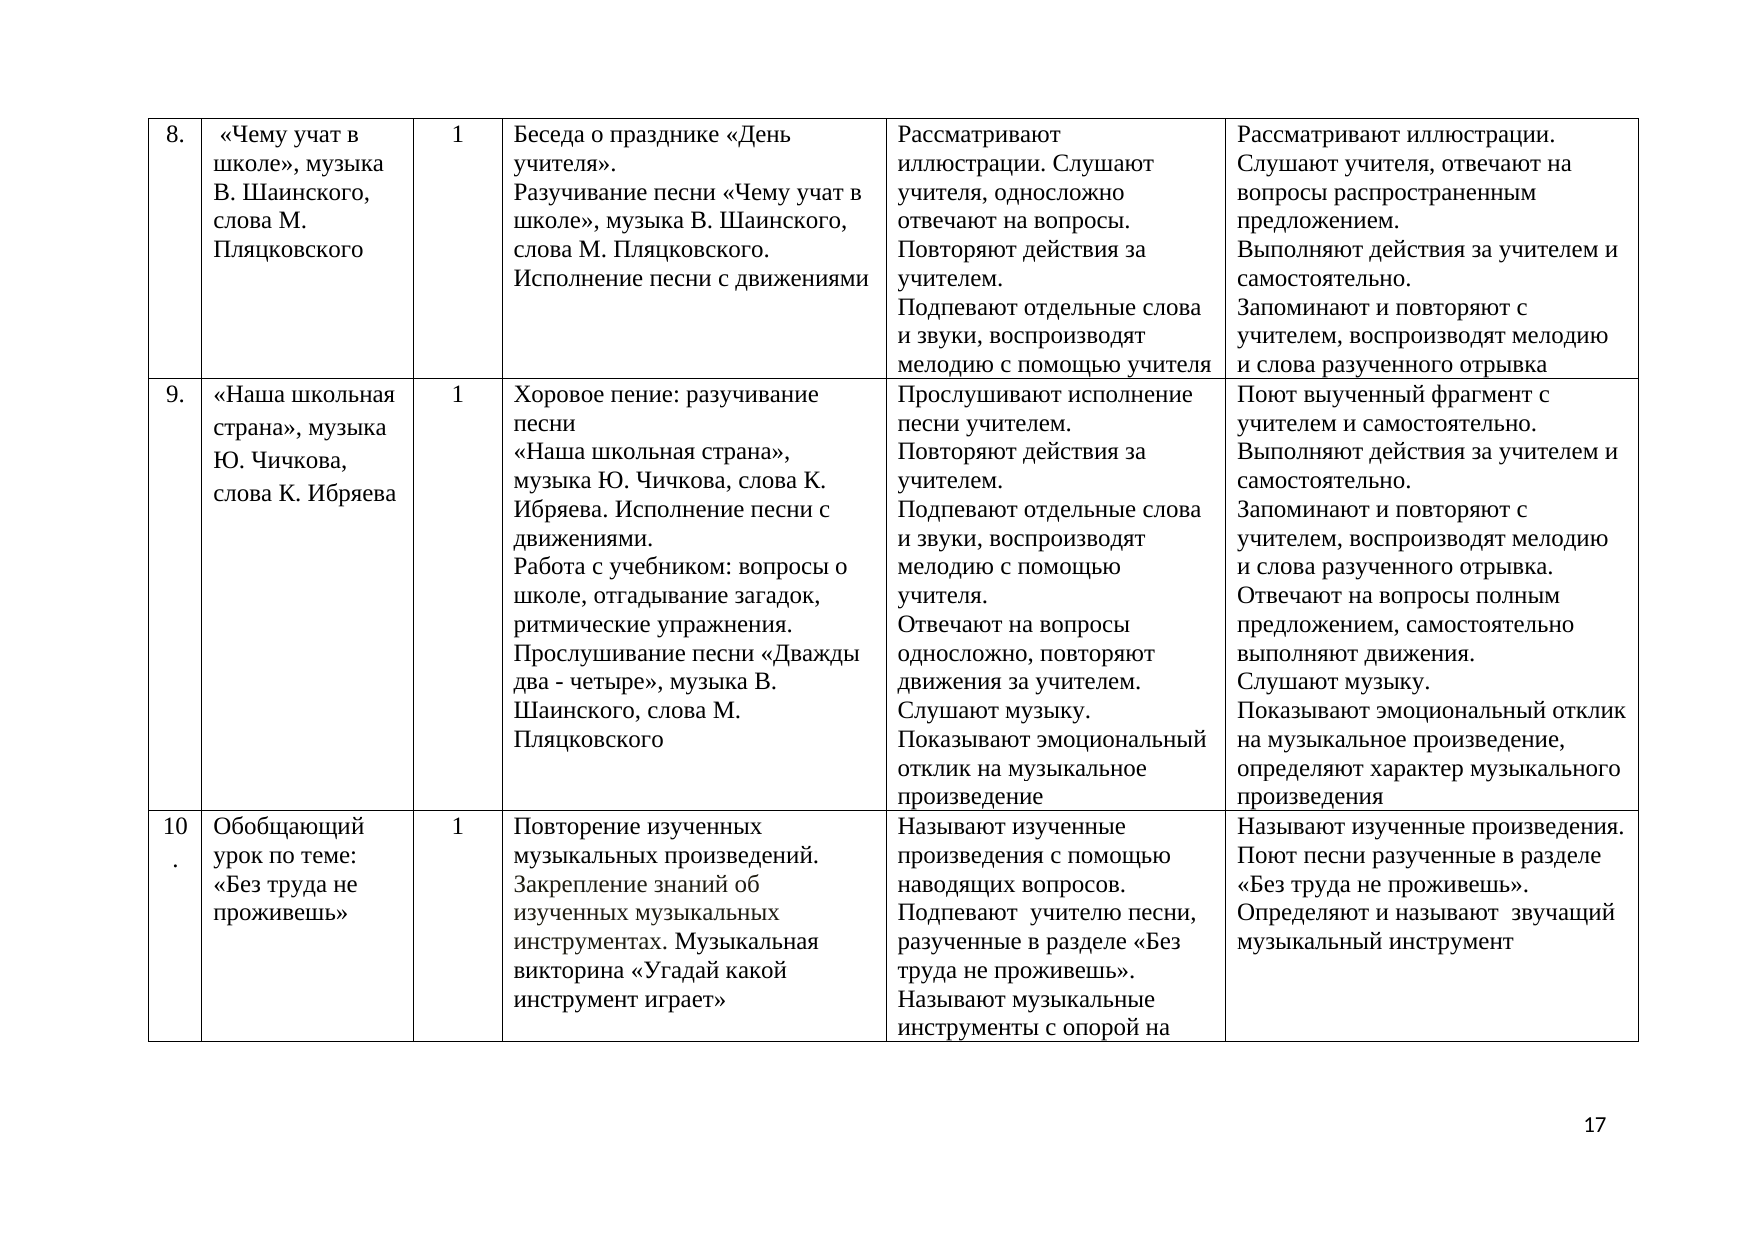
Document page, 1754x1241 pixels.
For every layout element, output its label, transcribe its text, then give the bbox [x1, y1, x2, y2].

table_header Рассматривают иллюстрации. Слушают учителя, односложно отвечают на вопросы. Повторяют действия за учителем. Подпевают отдельные слова и звуки, воспроизводят мелодию с помощью учителя [887, 119, 1225, 378]
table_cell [887, 811, 1225, 1041]
table_cell Поют выученный фрагмент с учителем и самостоятельно. Выполняют действия за учителем и самостоятельно. Запоминают и повторяют с учителем, воспроизводят мелодию и слова разученного отрывка. Отвечают на вопросы полным предложением, самостоятельно выполняют движения. Слушают музыку. Показывают эмоциональный отклик на музыкальное произведение, определяют характер музыкального произведения [1226, 379, 1638, 810]
table_cell Прослушивают исполнение песни учителем. Повторяют действия за учителем. Подпевают отдельные слова и звуки, воспроизводят мелодию с помощью учителя. Отвечают на вопросы односложно, повторяют движения за учителем. Слушают музыку. Показывают эмоциональный отклик на музыкальное произведение [887, 379, 1225, 810]
table_cell 1 [414, 811, 502, 1041]
table_header «Чему учат в школе», музыка В. Шаинского, слова М. Пляцковского [202, 119, 413, 378]
table_header Беседа о празднике «День учителя». Разучивание песни «Чему учат в школе», музыка В. Шаинского, слова М. Пляцковского. Исполнение песни с движениями [503, 119, 886, 378]
table_header 1 [414, 119, 502, 378]
table_header 8. [149, 119, 201, 378]
table_cell 9. [149, 379, 201, 810]
table_cell «Наша школьная страна», музыка Ю. Чичкова, слова К. Ибряева [202, 379, 413, 810]
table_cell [503, 811, 886, 1041]
table_cell 10. [149, 811, 201, 1041]
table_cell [202, 811, 413, 1041]
table_cell 1 [414, 379, 502, 810]
table_cell Хоровое пение: разучивание песни «Наша школьная страна», музыка Ю. Чичкова, слова К. Ибряева. Исполнение песни с движениями. Работа с учебником: вопросы о школе, отгадывание загадок, ритмические упражнения. Прослушивание песни «Дважды два - четыре», музыка В. Шаинского, слова М. Пляцковского [503, 379, 886, 810]
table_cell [1226, 811, 1638, 1041]
table_header Рассматривают иллюстрации. Слушают учителя, отвечают на вопросы распространенным предложением. Выполняют действия за учителем и самостоятельно. Запоминают и повторяют с учителем, воспроизводят мелодию и слова разученного отрывка [1226, 119, 1638, 378]
